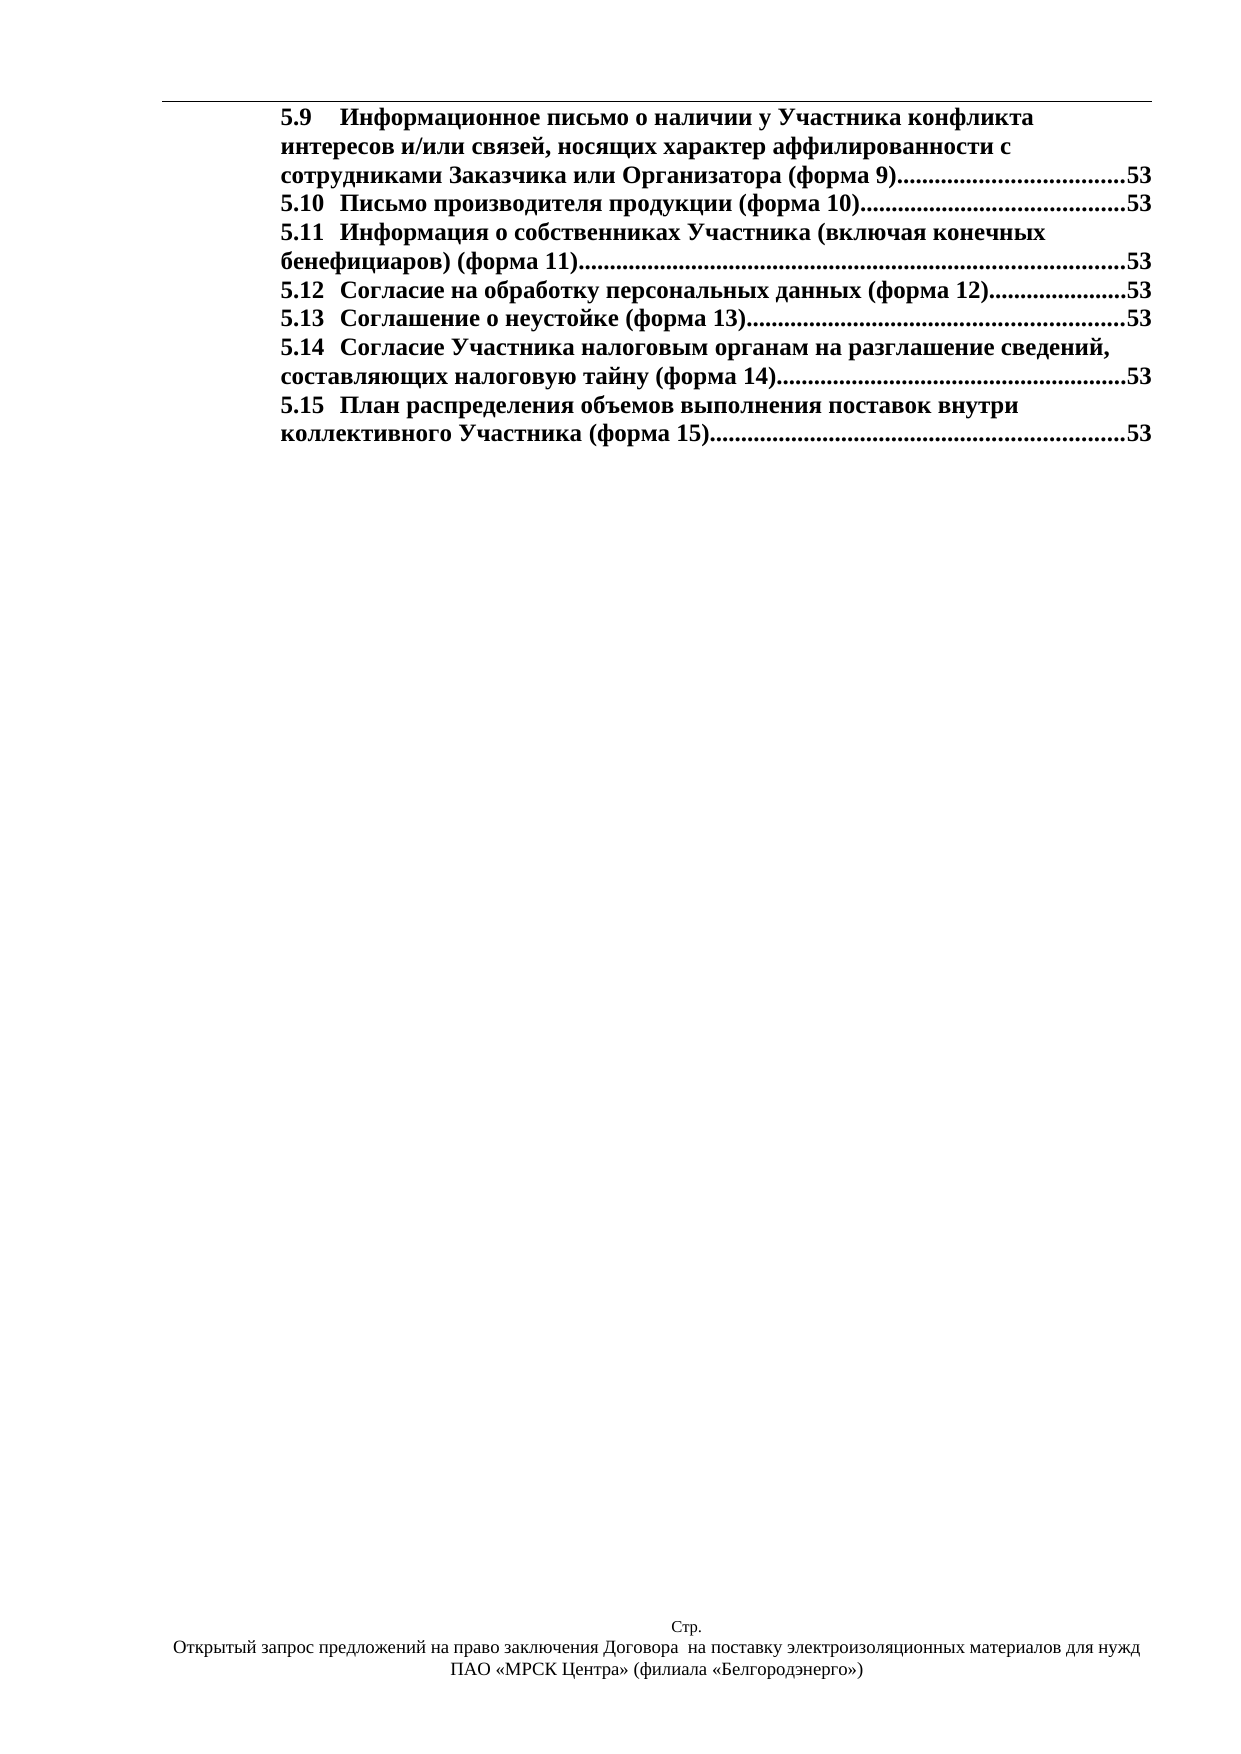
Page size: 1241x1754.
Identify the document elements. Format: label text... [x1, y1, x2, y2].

text 5.11 Информация о собственниках Участника (включая конечных бенефициаров) (форма 11) 53 [280, 217, 1133, 275]
text 5.10 Письмо производителя продукции (форма 10) 53 [280, 188, 1133, 217]
text 5.9 Информационное письмо о наличии у Участника конфликта интересов и/или связей, носящих характер аффилированности с сотрудниками Заказчика или Организатора (форма 9) 53 [280, 102, 1133, 188]
text 5.12 Согласие на обработку персональных данных (форма 12) 53 [280, 275, 1133, 303]
text 5.13 Соглашение о неустойке (форма 13) 53 [280, 303, 1133, 332]
text 5.14 Согласие Участника налоговым органам на разглашение сведений, составляющих налоговую тайну (форма 14) 53 [280, 332, 1133, 390]
text 5.15 План распределения объемов выполнения поставок внутри коллективного Участника (форма 15) 53 [280, 390, 1133, 447]
